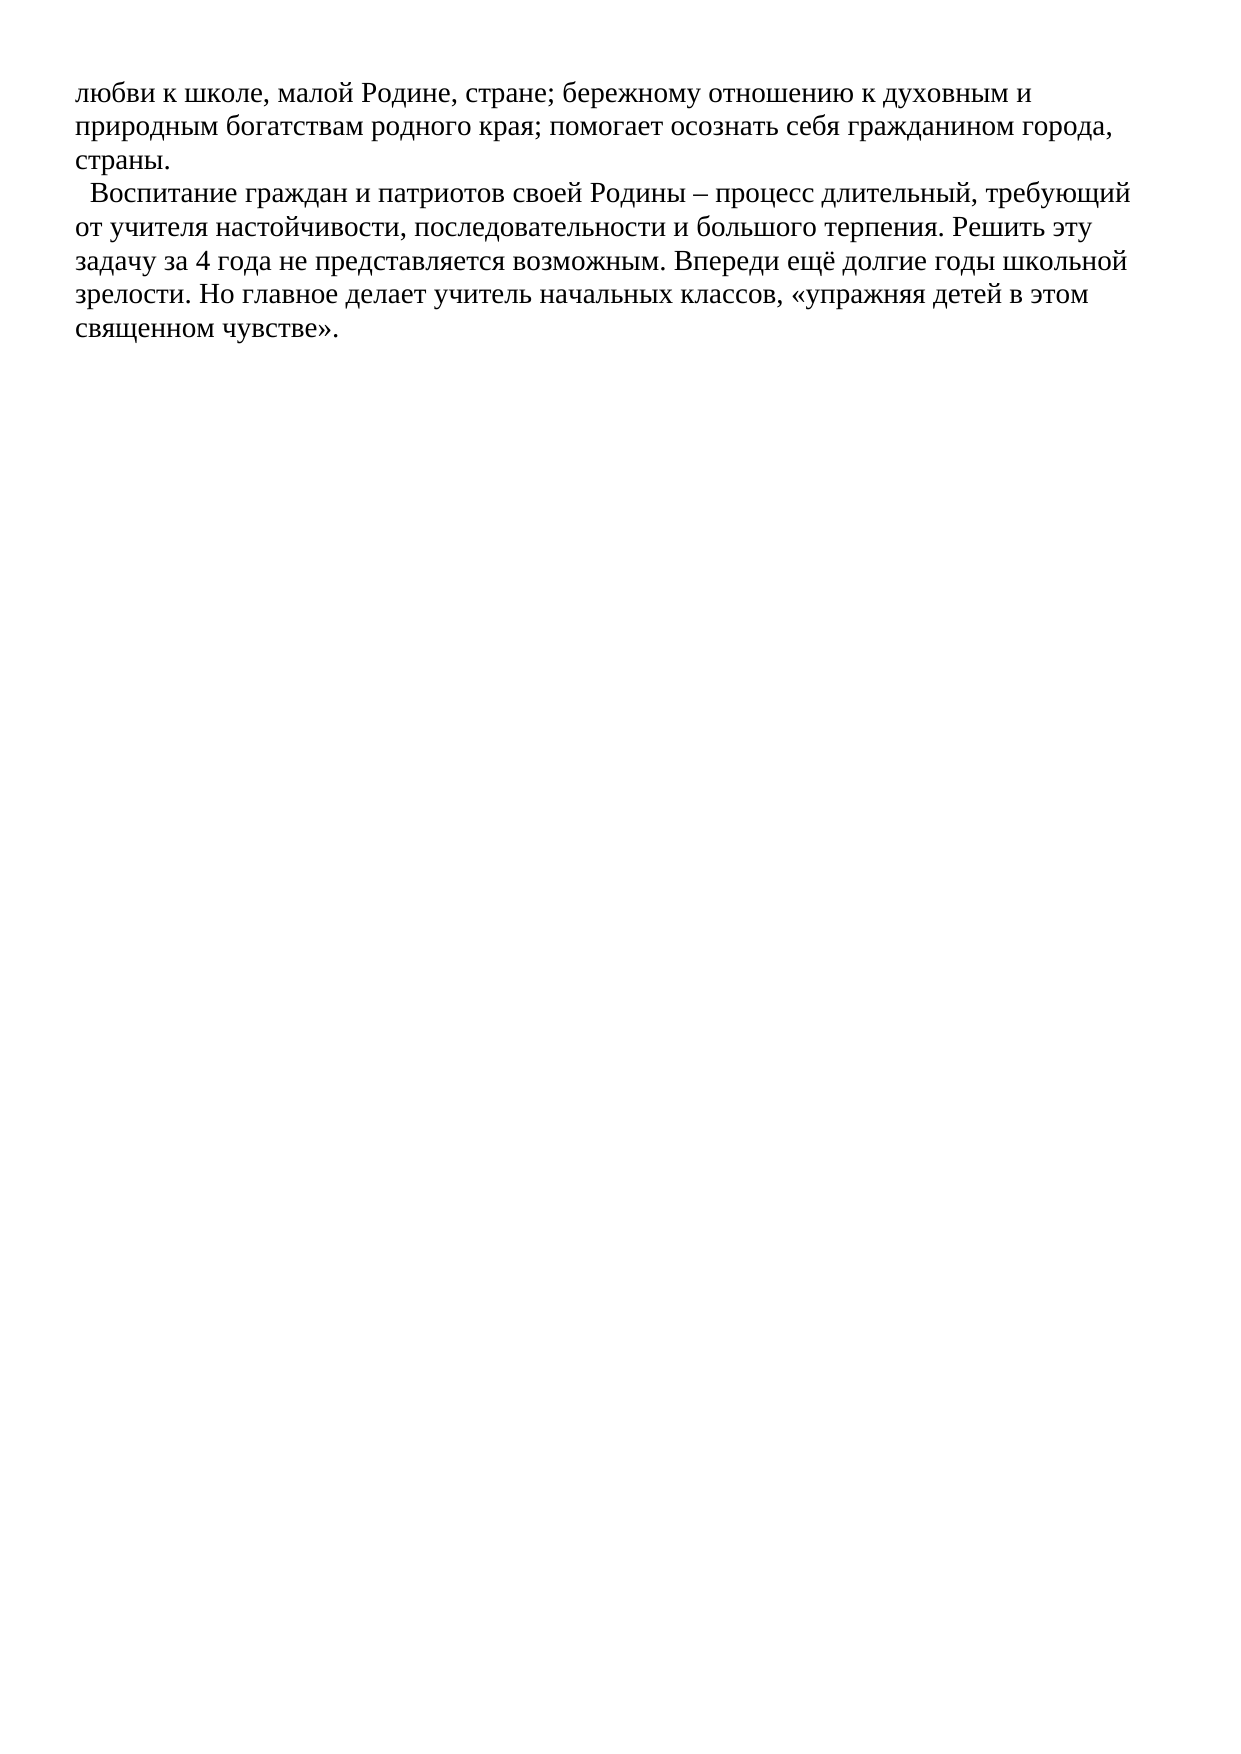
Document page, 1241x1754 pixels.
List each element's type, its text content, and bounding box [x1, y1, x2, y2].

text Воспитание граждан и патриотов своей Родины – процесс длительный, требующий от учителя настойчивости, последовательности и большого терпения. Решить эту задачу за 4 года не представляется возможным. Впереди ещё долгие годы школьной зрелости. Но главное делает учитель начальных классов, «упражняя детей в этом священном чувстве». [75, 176, 1165, 343]
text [75, 75, 1165, 176]
